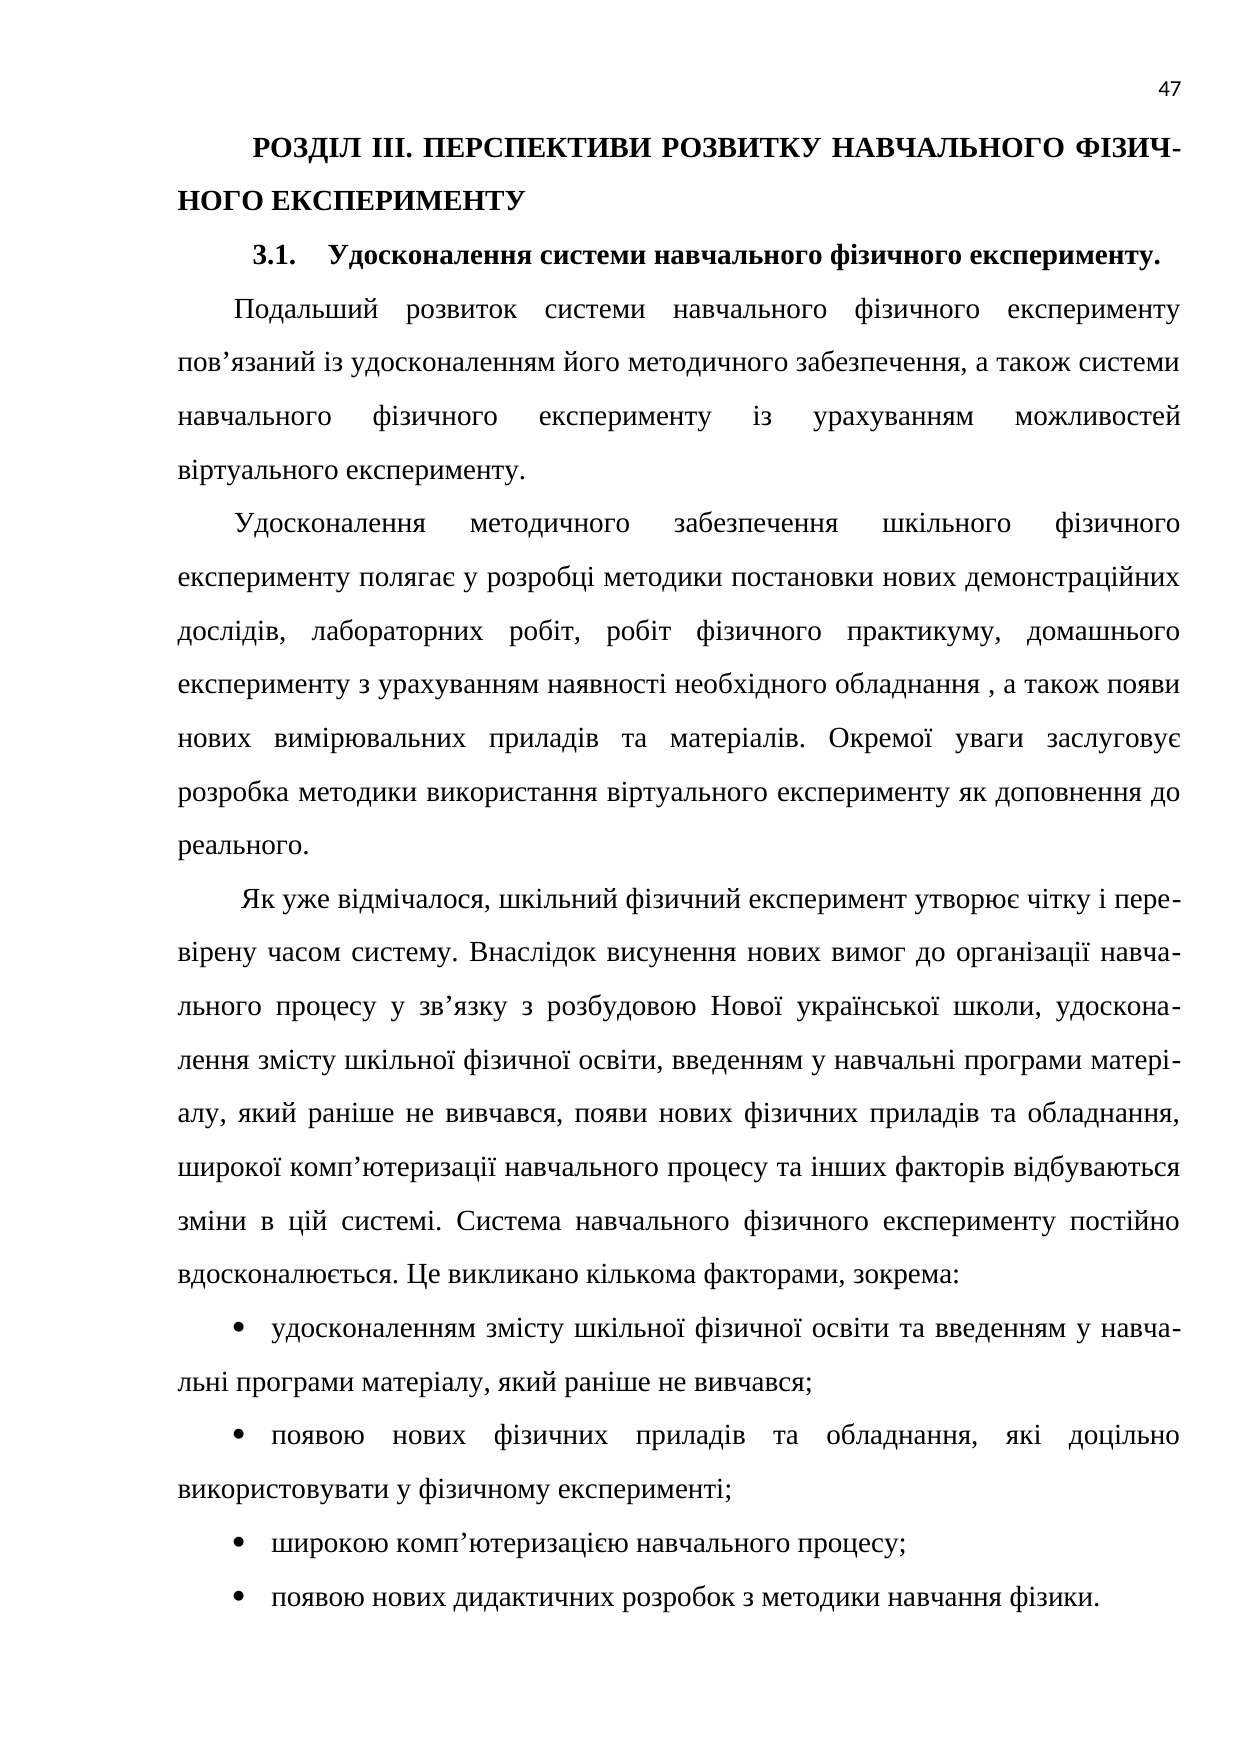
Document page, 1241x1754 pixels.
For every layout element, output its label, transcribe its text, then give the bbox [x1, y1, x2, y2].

text Як уже відмічалося, шкільний фізичний експеримент утворює чітку і перевірену часом систему. Внаслідок висунення нових вимог до організації навчального процесу у зв’язку з розбудовою Нової української школи, удосконалення змісту шкільної фізичної освіти, введенням у навчальні програми матеріалу, який раніше не вивчався, появи нових фізичних приладів та обладнання, широкої комп’ютеризації навчального процесу та інших факторів відбуваються зміни в цій системі. Система навчального фізичного експерименту постійно вдосконалюється. Це викликано кількома факторами, зокрема: [177, 881, 1181, 1290]
text РОЗДІЛ ІІІ. ПЕРСПЕКТИВИ РОЗВИТКУ НАВЧАЛЬНОГО ФІЗИЧНОГО ЕКСПЕРИМЕНТУ [177, 130, 1181, 217]
list появою нових фізичних приладів та обладнання, які доцільно використовувати у фізичному експерименті; [177, 1417, 1181, 1505]
list появою нових дидактичних розробок з методики навчання фізики. [177, 1579, 1181, 1612]
list Удосконалення системи навчального фізичного експерименту. [252, 237, 1181, 271]
list широкою комп’ютеризацією навчального процесу; [177, 1525, 1181, 1558]
text Подальший розвиток системи навчального фізичного експерименту пов’язаний із удосконаленням його методичного забезпечення, а також системи навчального фізичного експерименту із урахуванням можливостей віртуального експерименту. [177, 291, 1181, 485]
list удосконаленням змісту шкільної фізичної освіти та введенням у навчальні програми матеріалу, який раніше не вивчався; [177, 1310, 1181, 1397]
text Удосконалення методичного забезпечення шкільного фізичного експерименту полягає у розробці методики постановки нових демонстраційних дослідів, лабораторних робіт, робіт фізичного практикуму, домашнього експерименту з урахуванням наявності необхідного обладнання , а також появи нових вимірювальних приладів та матеріалів. Окремої уваги заслуговує розробка методики використання віртуального експерименту як доповнення до реального. [177, 505, 1181, 861]
